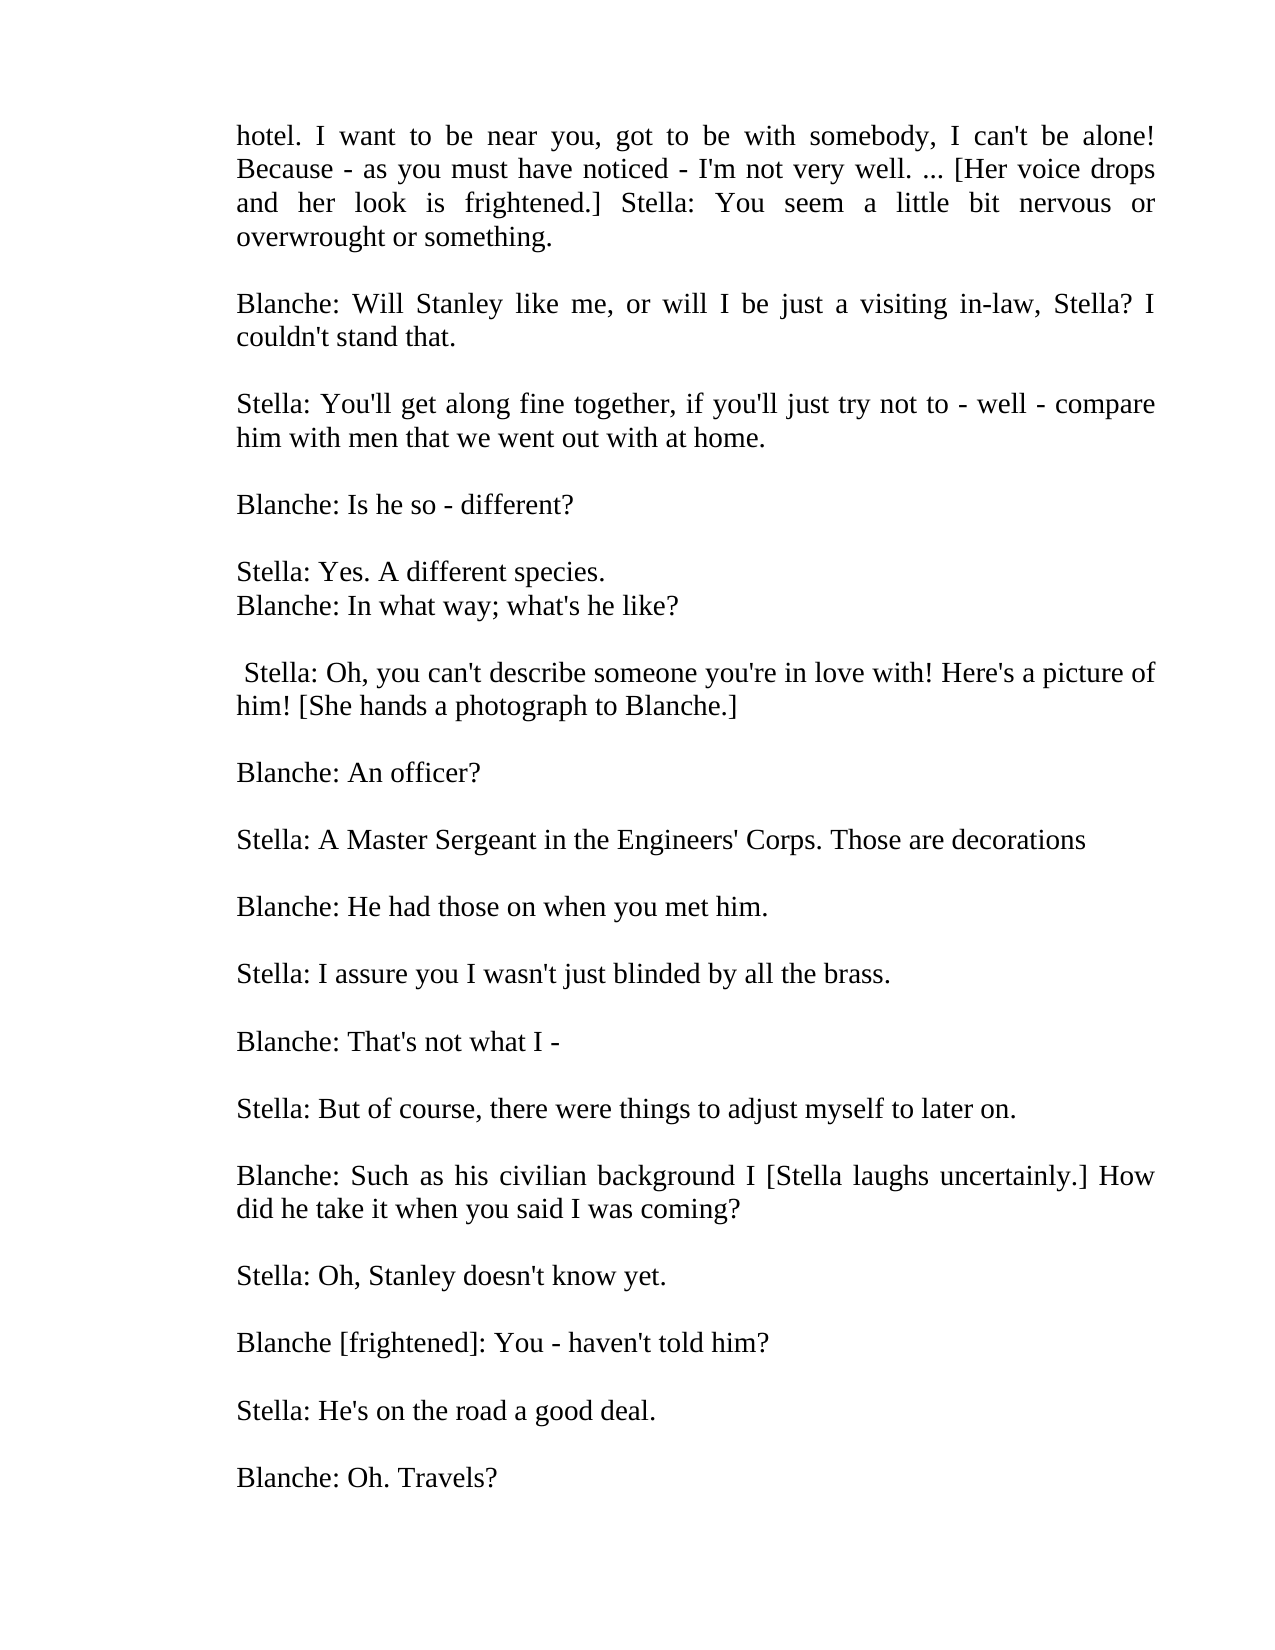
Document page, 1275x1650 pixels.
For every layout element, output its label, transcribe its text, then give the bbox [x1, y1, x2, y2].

text Stella: Oh, you can't describe someone you're in love with! Here's a picture of him! [She hands a photograph to Blanche.] [236, 655, 1157, 722]
text Blanche: Such as his civilian background I [Stella laughs uncertainly.] How did he take it when you said I was coming? [236, 1158, 1157, 1225]
text Stella: But of course, there were things to adjust myself to later on. [236, 1091, 1157, 1124]
text Stella: I assure you I wasn't just blinded by all the brass. [236, 957, 1157, 990]
text Blanche: Is he so - different? [236, 487, 1157, 521]
text Blanche: Will like me, or will I be just a visiting in-law, Stella? I couldn't stand that. [236, 286, 1157, 353]
text Blanche [frightened]: You - haven't told him? [236, 1326, 1157, 1359]
text Stella: Oh, doesn't know yet. [236, 1258, 1157, 1292]
text Blanche: That's not what I - [236, 1024, 1157, 1057]
text Stella: You'll get along fine together, if you'll just try not to - well - compare him with men that we went out with at home. [236, 386, 1157, 453]
text Blanche: An officer? [236, 755, 1157, 789]
text Blanche: He had those on when you met him. [236, 889, 1157, 923]
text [236, 118, 1157, 252]
text Blanche: Oh. Travels? [236, 1460, 1157, 1493]
text Stella: Yes. A different species. [236, 554, 1157, 588]
text Blanche: In what way; what's he like? [236, 588, 1157, 621]
text Stella: He's on the road a good deal. [236, 1393, 1157, 1426]
text Stella: A Master Sergeant in the Engineers' Corps. Those are decorations [236, 822, 1157, 856]
